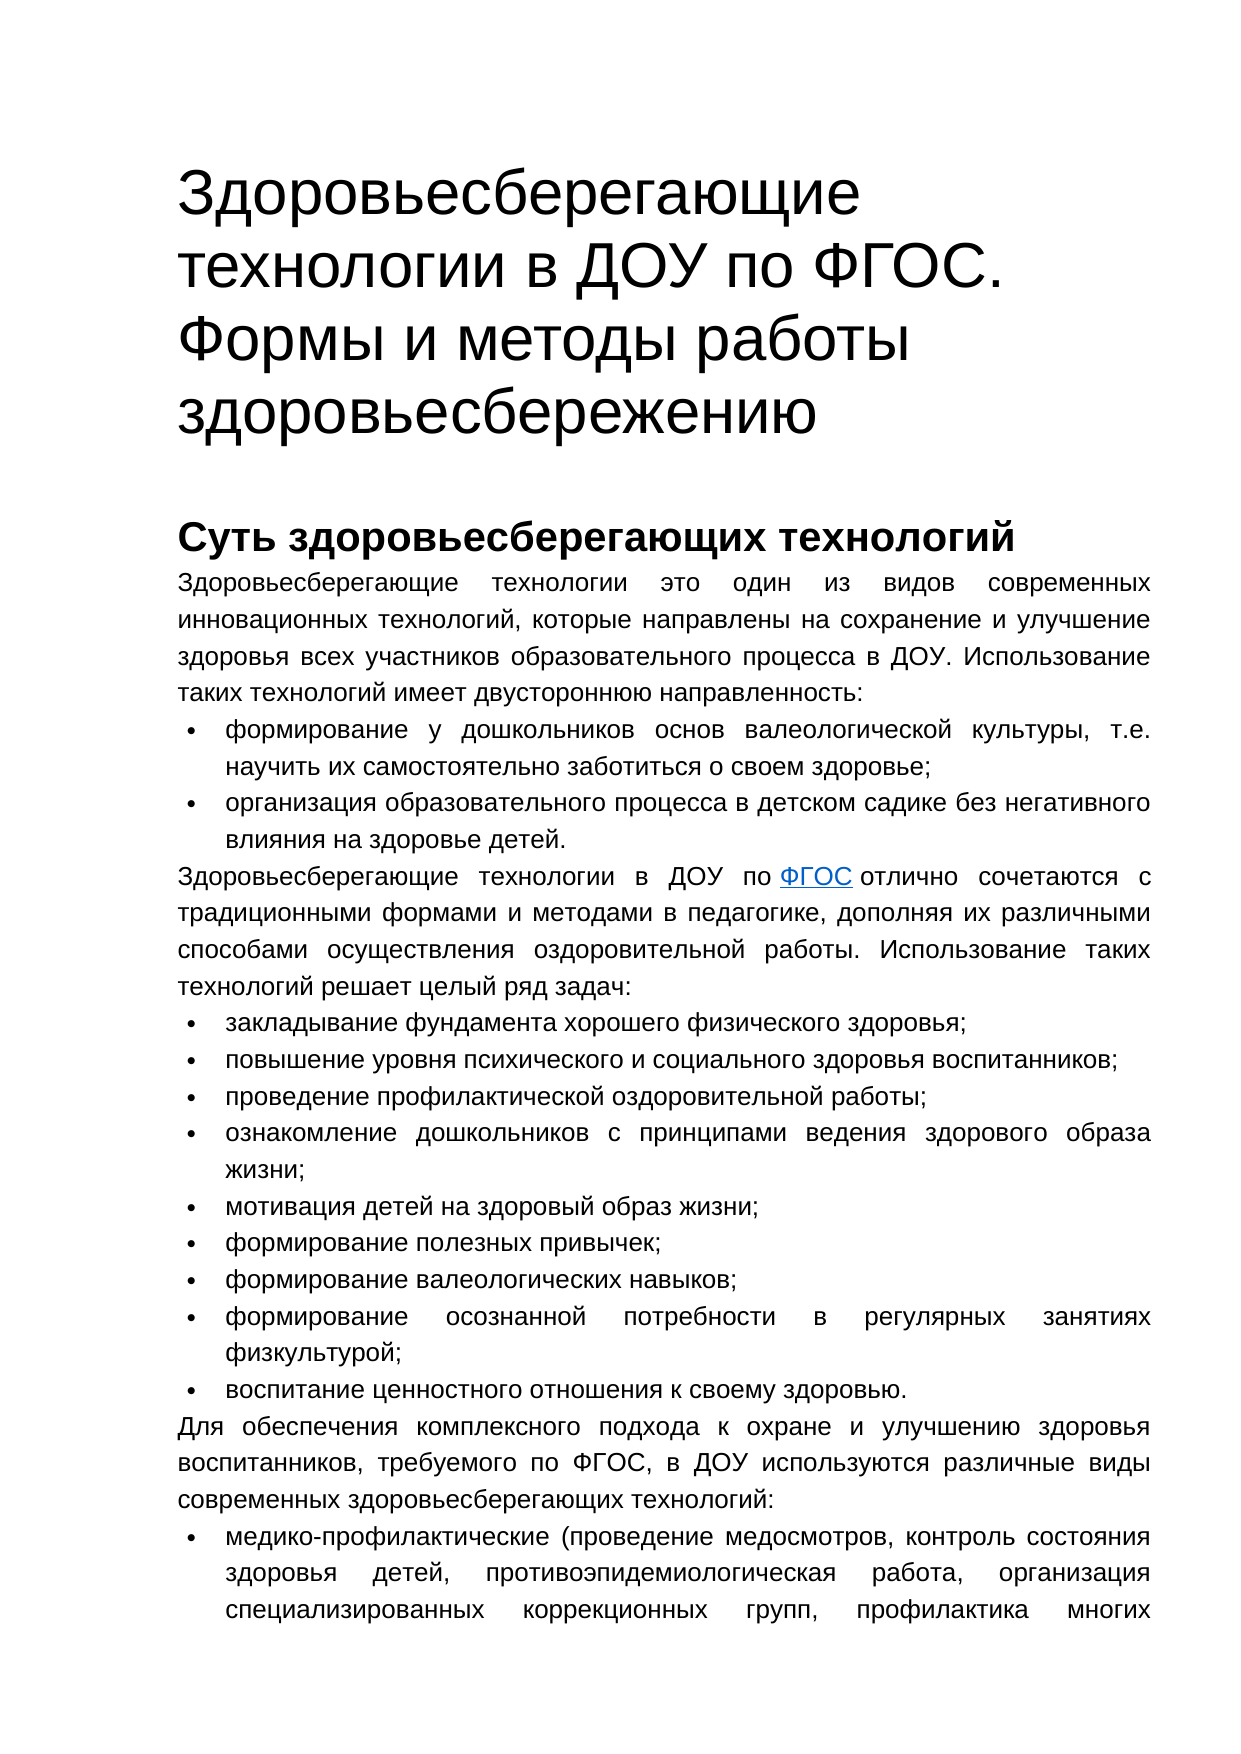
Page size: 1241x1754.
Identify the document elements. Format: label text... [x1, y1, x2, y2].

text Для обеспечения комплексного подхода к охране и улучшению здоровья воспитанников, требуемого по ФГОС, в ДОУ используются различные виды современных здоровьесберегающих технологий: [177, 1404, 1152, 1514]
list формирование валеологических навыков; [188, 1257, 1152, 1294]
text Здоровьесберегающие технологии в ДОУ по ФГОС отлично сочетаются с традиционными формами и методами в педагогике, дополняя их различными способами осуществления оздоровительной работы. Использование таких технологий решает целый ряд задач: [177, 854, 1152, 1001]
list повышение уровня психического и социального здоровья воспитанников; [188, 1037, 1152, 1074]
list формирование осознанной потребности в регулярных занятиях физкультурой; [188, 1294, 1152, 1367]
list проведение профилактической оздоровительной работы; [188, 1074, 1152, 1111]
list формирование у дошкольников основ валеологической культуры, т.е. научить их самостоятельно заботиться о своем здоровье; [188, 707, 1152, 781]
list формирование полезных привычек; [188, 1221, 1152, 1257]
list мотивация детей на здоровый образ жизни; [188, 1184, 1152, 1221]
list организация образовательного процесса в детском садике без негативного влияния на здоровье детей. [188, 781, 1152, 854]
list воспитание ценностного отношения к своему здоровью. [188, 1367, 1152, 1404]
text Здоровьесберегающие технологии это один из видов современных инновационных технологий, которые направлены на сохранение и улучшение здоровья всех участников образовательного процесса в ДОУ. Использование таких технологий имеет двустороннюю направленность: [177, 561, 1152, 707]
list ознакомление дошкольников с принципами ведения здорового образа жизни; [188, 1111, 1152, 1184]
text Здоровьесберегающие технологии в ДОУ по ФГОС. Формы и методы работы здоровьесбережению [177, 155, 1152, 447]
text Суть здоровьесберегающих технологий [177, 513, 1152, 561]
list закладывание фундамента хорошего физического здоровья; [188, 1001, 1152, 1037]
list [188, 1514, 1152, 1624]
